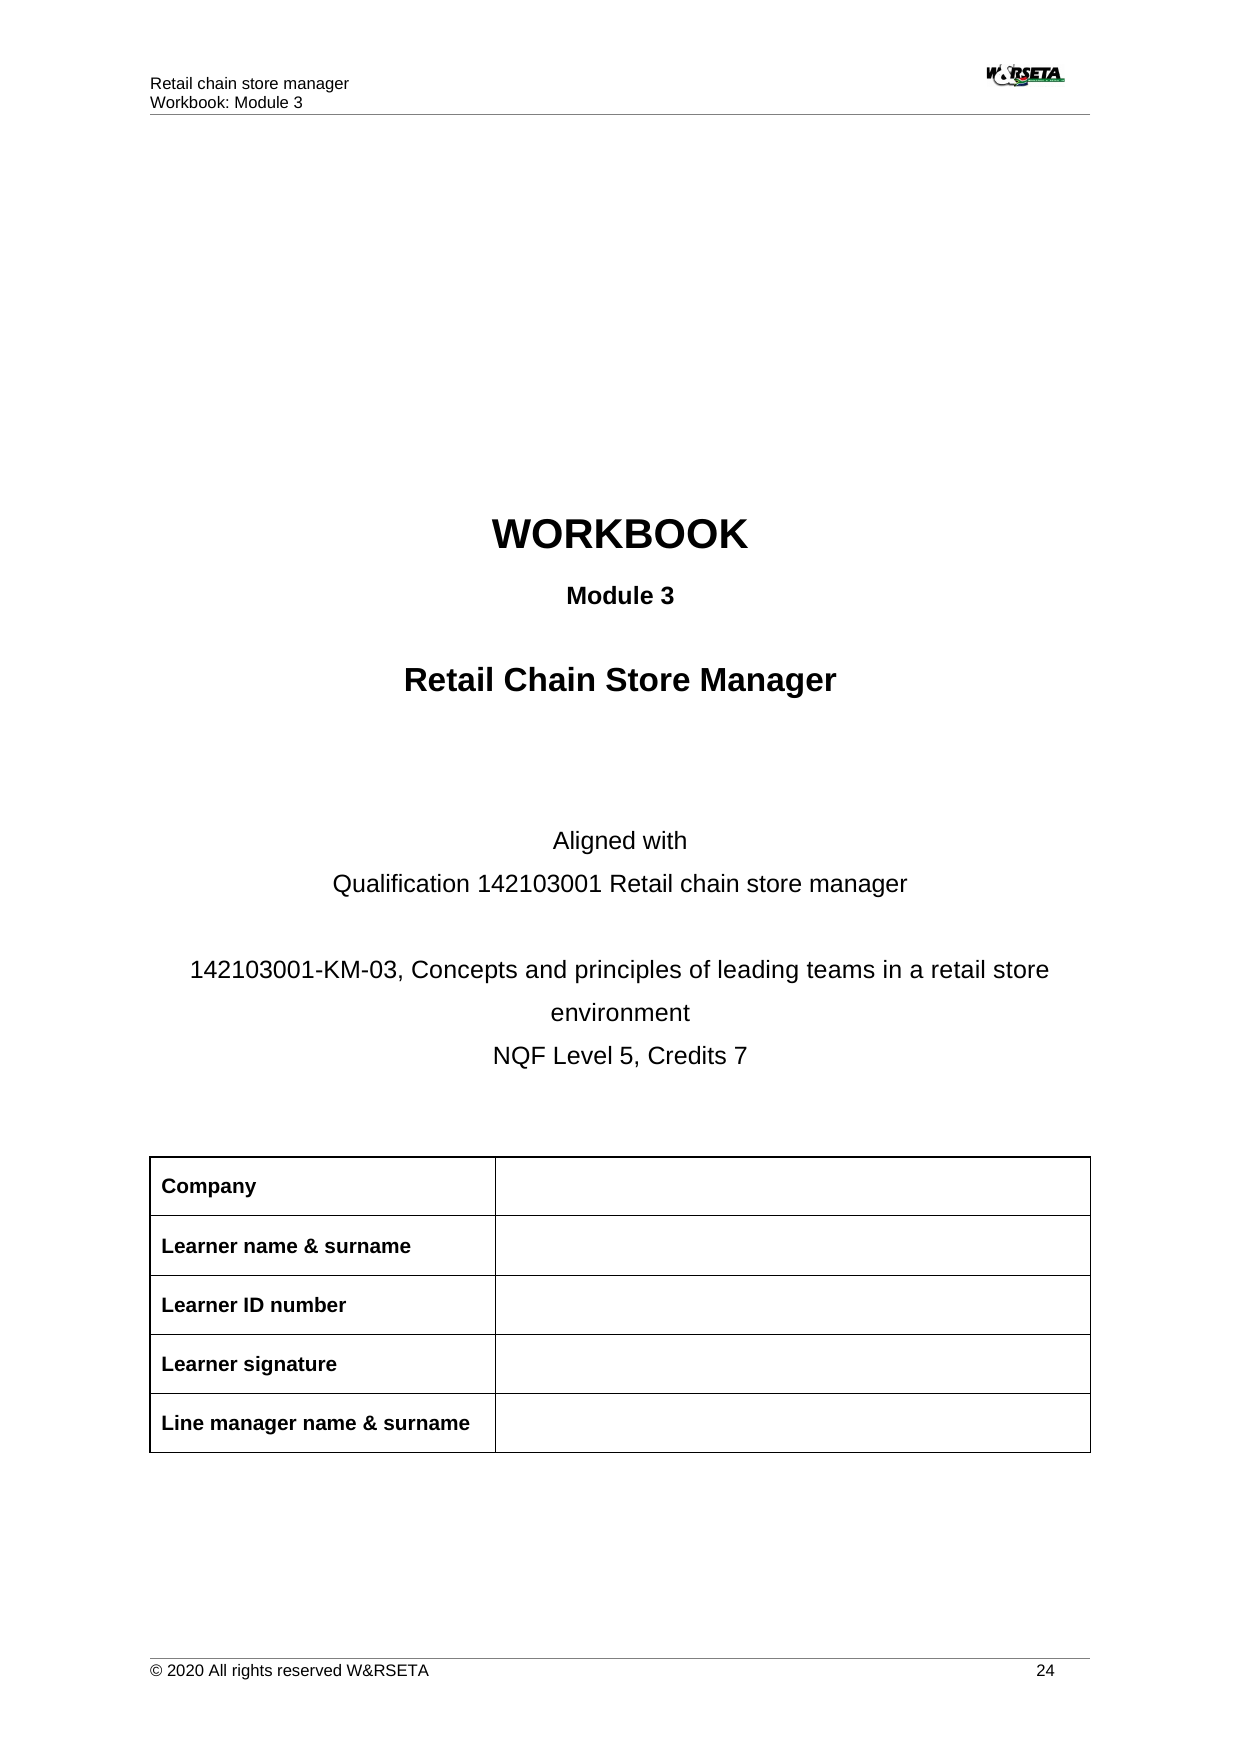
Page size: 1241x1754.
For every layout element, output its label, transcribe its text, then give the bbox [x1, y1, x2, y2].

text Module 3 [150, 581, 1090, 610]
table_header Company [151, 1158, 495, 1215]
text Retail Chain Store Manager [150, 660, 1090, 699]
table_cell [496, 1216, 1090, 1274]
table_cell Learner ID number [151, 1276, 495, 1333]
table_cell Learner signature [151, 1335, 495, 1393]
table_cell [496, 1394, 1090, 1452]
table_header [496, 1158, 1090, 1215]
text NQF Level 5, Credits 7 [150, 1041, 1090, 1070]
table_cell Line manager name & surname [151, 1394, 495, 1452]
picture [986, 64, 1065, 87]
table_cell Learner name & surname [151, 1216, 495, 1274]
table_cell [496, 1276, 1090, 1333]
text Qualification 142103001 Retail chain store manager [150, 869, 1090, 898]
text 142103001-KM-03, Concepts and principles of leading teams in a retail store environment [150, 955, 1090, 1027]
table_cell [496, 1335, 1090, 1393]
text WORKBOOK [150, 509, 1090, 557]
text Aligned with [150, 826, 1090, 854]
